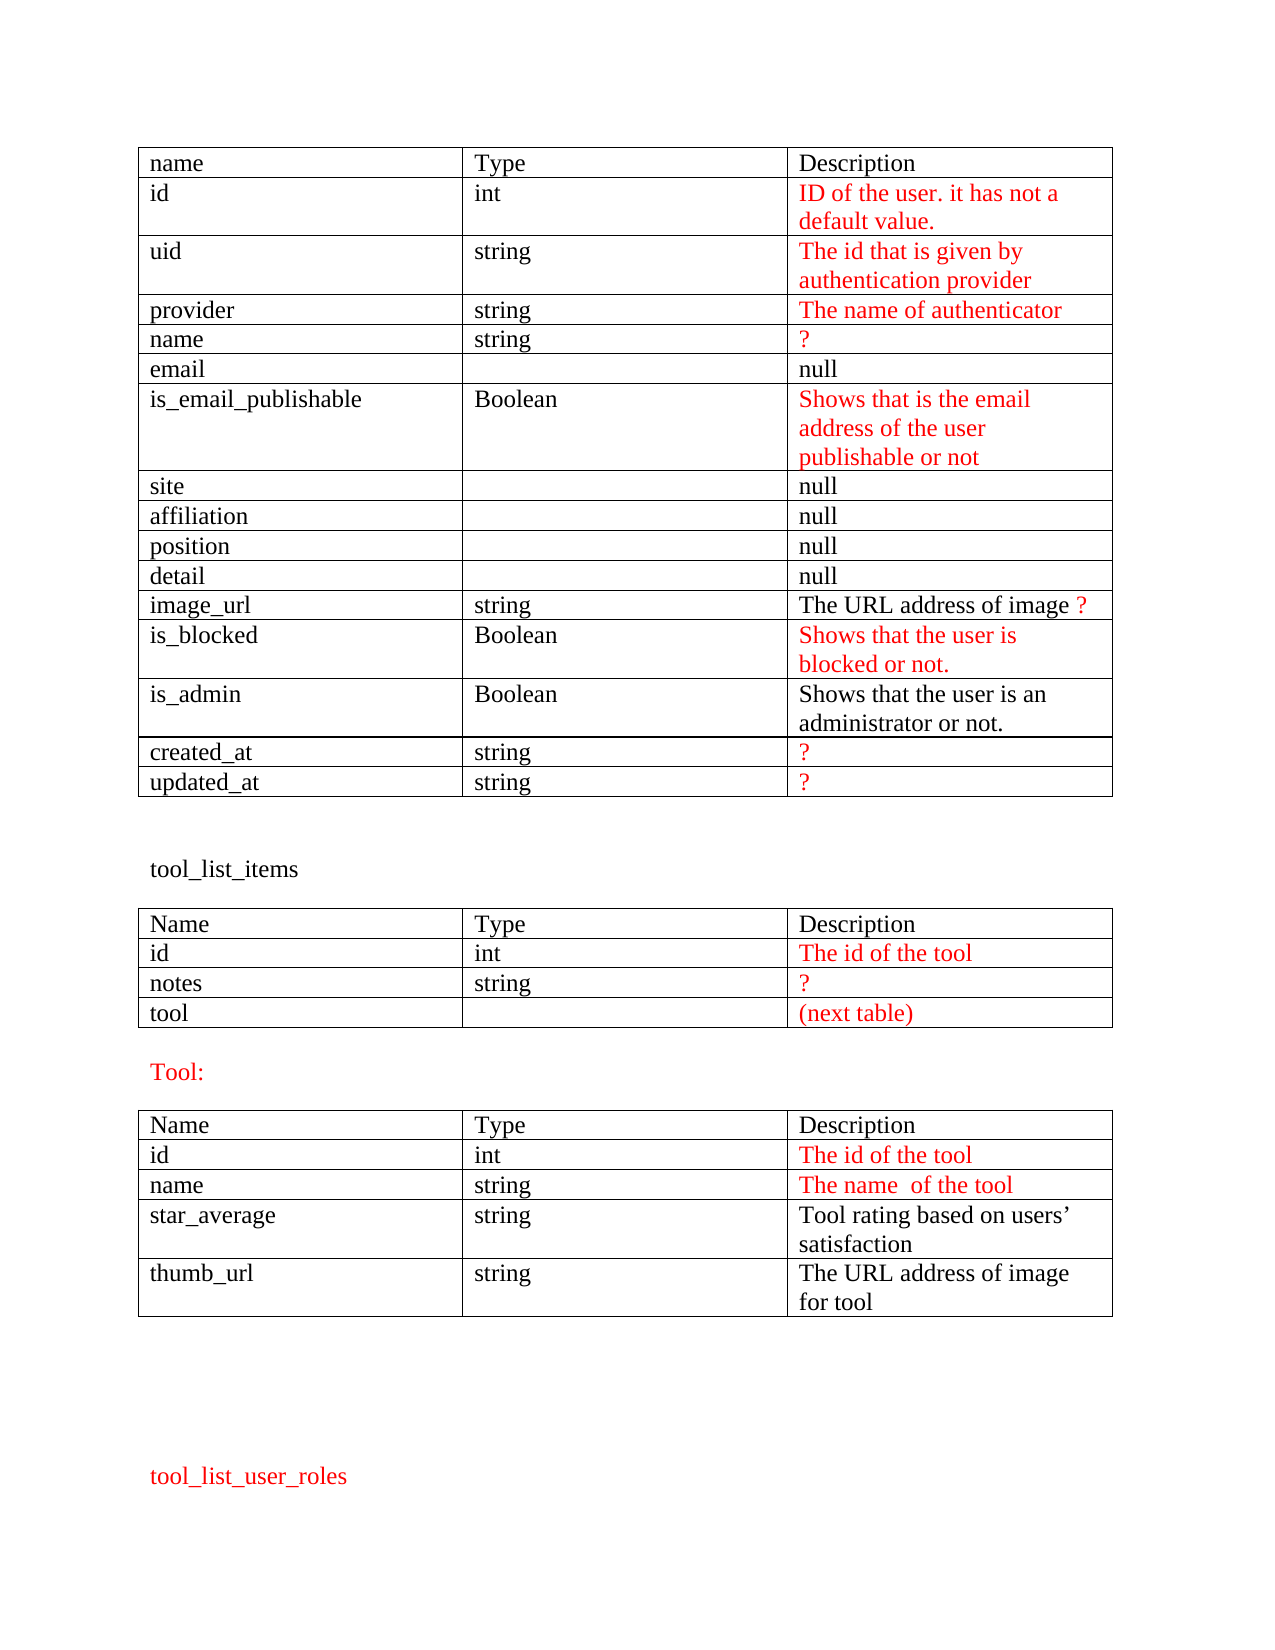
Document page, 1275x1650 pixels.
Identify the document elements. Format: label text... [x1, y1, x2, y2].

table_cell int [463, 178, 787, 235]
table_cell id [139, 939, 462, 967]
table_cell star_average [139, 1200, 462, 1257]
table_cell ? [788, 968, 1112, 997]
table_cell The URL address of image ? [788, 591, 1112, 619]
table_cell ID of the user. it has not a default value. [788, 178, 1112, 235]
table_cell The name of authenticator [788, 295, 1112, 323]
table_cell string [463, 968, 787, 997]
table_cell [463, 998, 787, 1027]
table_cell string [463, 767, 787, 796]
table_cell notes [139, 968, 462, 997]
table_cell is_admin [139, 679, 462, 736]
table_header Type [463, 909, 787, 937]
table_cell Shows that is the email address of the user publishable or not [788, 384, 1112, 470]
table_cell is_blocked [139, 620, 462, 678]
table_header Name [139, 1111, 462, 1139]
table_cell null [788, 531, 1112, 560]
table_cell ? [788, 767, 1112, 796]
table_cell affiliation [139, 501, 462, 530]
table_cell [463, 501, 787, 530]
table_cell null [788, 561, 1112, 589]
table_cell string [463, 591, 787, 619]
text Tool: [150, 1057, 1125, 1085]
table_cell Shows that the user is blocked or not. [788, 620, 1112, 678]
table_cell thumb_url [139, 1259, 462, 1316]
table_cell Boolean [463, 384, 787, 470]
table_cell The URL address of image for tool [788, 1259, 1112, 1316]
table_cell [463, 561, 787, 589]
table_cell position [139, 531, 462, 560]
table_cell created_at [139, 738, 462, 766]
table_header Type [463, 148, 787, 177]
table_cell null [788, 471, 1112, 500]
table_cell The id that is given by authentication provider [788, 236, 1112, 294]
table_cell null [788, 501, 1112, 530]
table_cell Boolean [463, 679, 787, 736]
table_cell id [139, 1140, 462, 1169]
table_header Name [139, 909, 462, 937]
table_cell updated_at [139, 767, 462, 796]
table_cell uid [139, 236, 462, 294]
table_header name [139, 148, 462, 177]
table_cell site [139, 471, 462, 500]
table_cell [463, 471, 787, 500]
table_cell [463, 354, 787, 383]
table_cell string [463, 1259, 787, 1316]
table_cell The id of the tool [788, 939, 1112, 967]
table_cell string [463, 236, 787, 294]
table_cell string [463, 295, 787, 323]
table_header Description [788, 148, 1112, 177]
table_cell The name of the tool [788, 1170, 1112, 1199]
table_cell tool [139, 998, 462, 1027]
table_cell name [139, 1170, 462, 1199]
table_header Description [788, 1111, 1112, 1139]
table_cell provider [139, 295, 462, 323]
table_header Description [788, 909, 1112, 937]
table_cell int [463, 1140, 787, 1169]
table_cell (next table) [788, 998, 1112, 1027]
table_cell null [788, 354, 1112, 383]
table_cell int [463, 939, 787, 967]
table_cell The id of the tool [788, 1140, 1112, 1169]
table_cell string [463, 325, 787, 353]
table_cell is_email_publishable [139, 384, 462, 470]
table_cell string [463, 1170, 787, 1199]
table_cell ? [788, 738, 1112, 766]
table_cell string [463, 1200, 787, 1257]
table_cell id [139, 178, 462, 235]
table_cell detail [139, 561, 462, 589]
table_cell Boolean [463, 620, 787, 678]
table_cell Shows that the user is an administrator or not. [788, 679, 1112, 736]
text tool_list_items [150, 854, 1125, 883]
table_cell email [139, 354, 462, 383]
table_cell ? [788, 325, 1112, 353]
table_cell name [139, 325, 462, 353]
table_cell Tool rating based on users’ satisfaction [788, 1200, 1112, 1257]
table_cell image_url [139, 591, 462, 619]
text tool_list_user_roles [150, 1461, 1125, 1489]
table_header Type [463, 1111, 787, 1139]
table_cell [463, 531, 787, 560]
table_cell string [463, 738, 787, 766]
